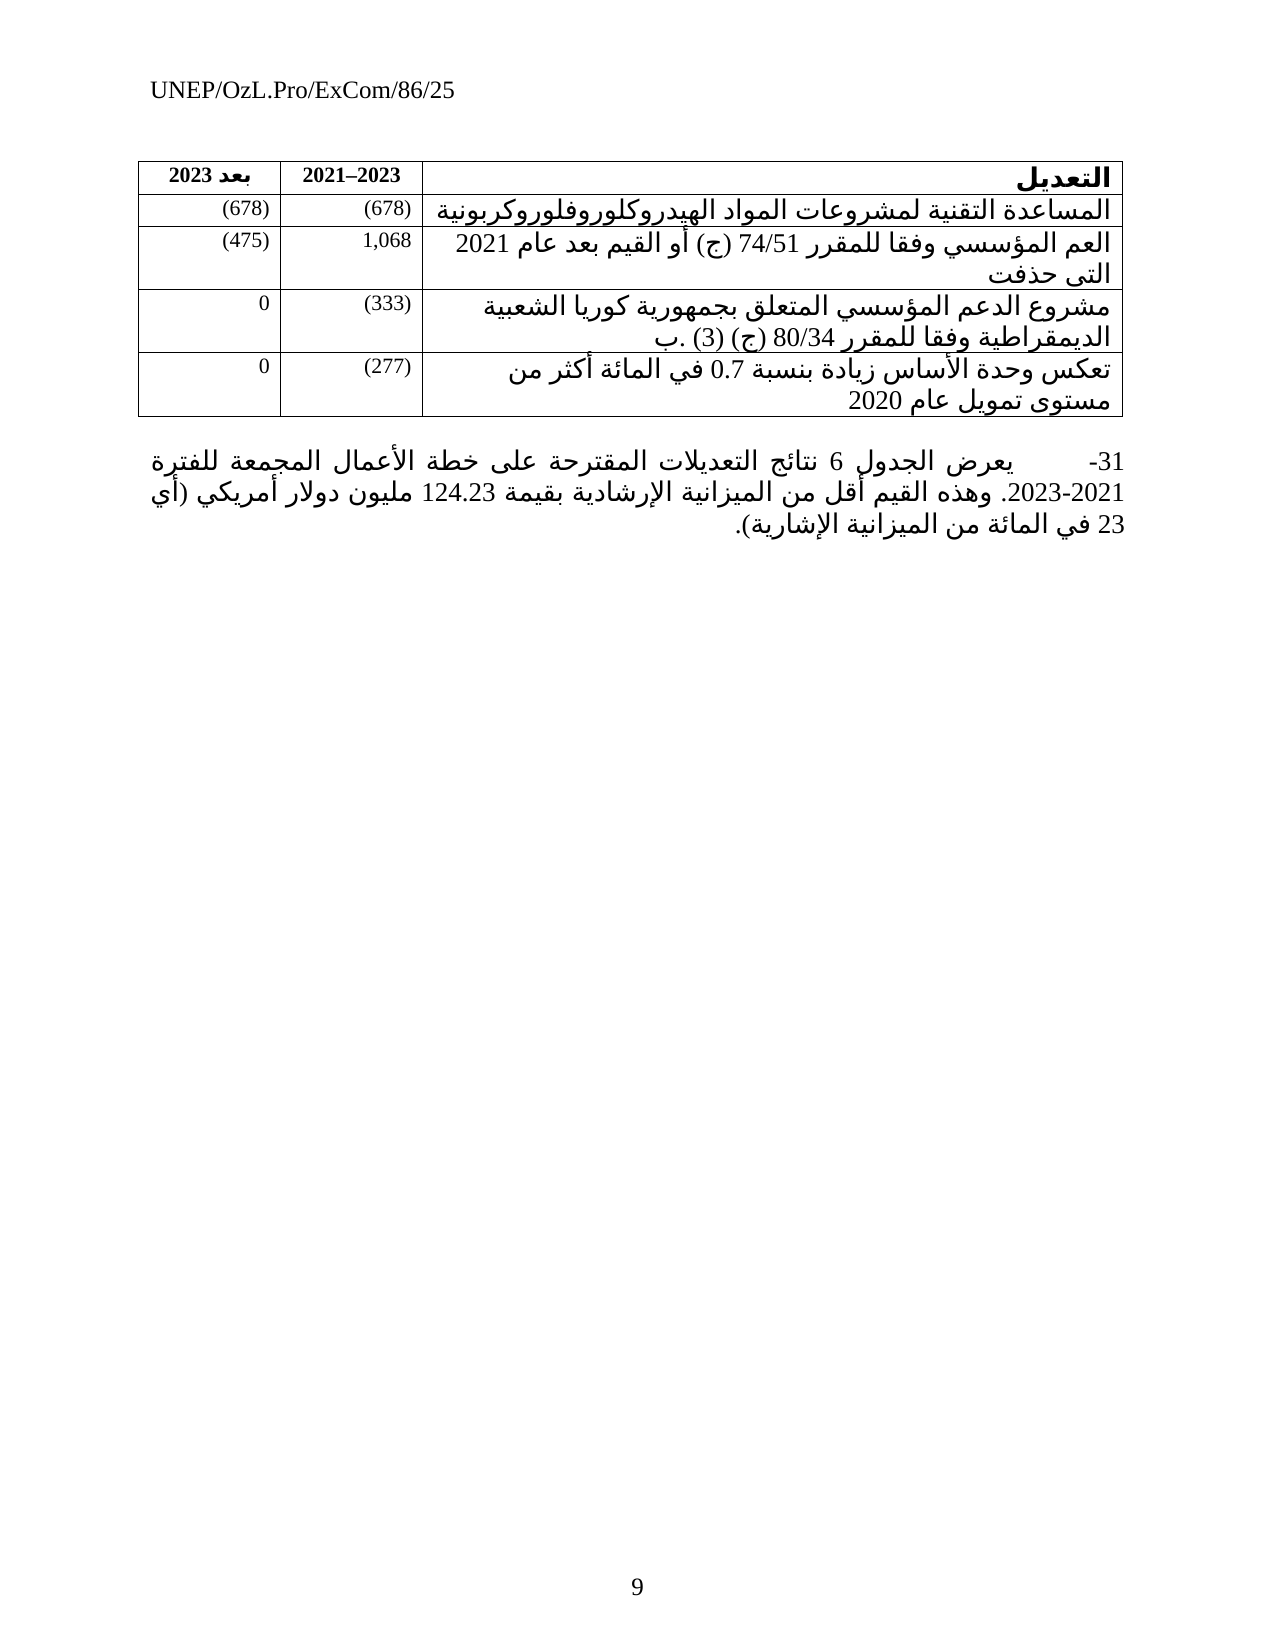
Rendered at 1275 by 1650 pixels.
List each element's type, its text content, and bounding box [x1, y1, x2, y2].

table_cell المساعدة التقنية لمشروعات المواد الهيدروكلوروفلوروكربونية [423, 195, 1122, 226]
table_cell (475) [139, 227, 280, 289]
table_cell 1,068 [281, 227, 422, 289]
table_cell العم المؤسسي وفقا للمقرر 74/51 (ج) أو القيم بعد عام 2021 التى حذفت [423, 227, 1122, 289]
table_cell (277) [281, 353, 422, 416]
table_cell 0 [139, 353, 280, 416]
table_header التعديل [423, 162, 1122, 193]
table_header بعد 2023 [139, 162, 280, 193]
table_header 2021–2023 [281, 162, 422, 193]
table_cell (333) [281, 290, 422, 352]
table_cell (678) [139, 195, 280, 226]
table_cell تعكس وحدة الأساس زيادة بنسبة 0.7 في المائة أكثر من مستوى تمويل عام 2020 [423, 353, 1122, 416]
list 31- يعرض الجدول 6 نتائج التعديلات المقترحة على خطة الأعمال المجمعة للفترة 2021-2023. وهذه القيم أقل من الميزانية الإرشادية بقيمة 124.23 مليون دولار أمريكي (أي 23 في المائة من الميزانية الإشارية). [150, 445, 1125, 539]
table_cell (678) [281, 195, 422, 226]
table_cell 0 [139, 290, 280, 352]
table_cell مشروع الدعم المؤسسي المتعلق بجمهورية كوريا الشعبية الديمقراطية وفقا للمقرر 80/34 (ج) (3) .ب [423, 290, 1122, 352]
